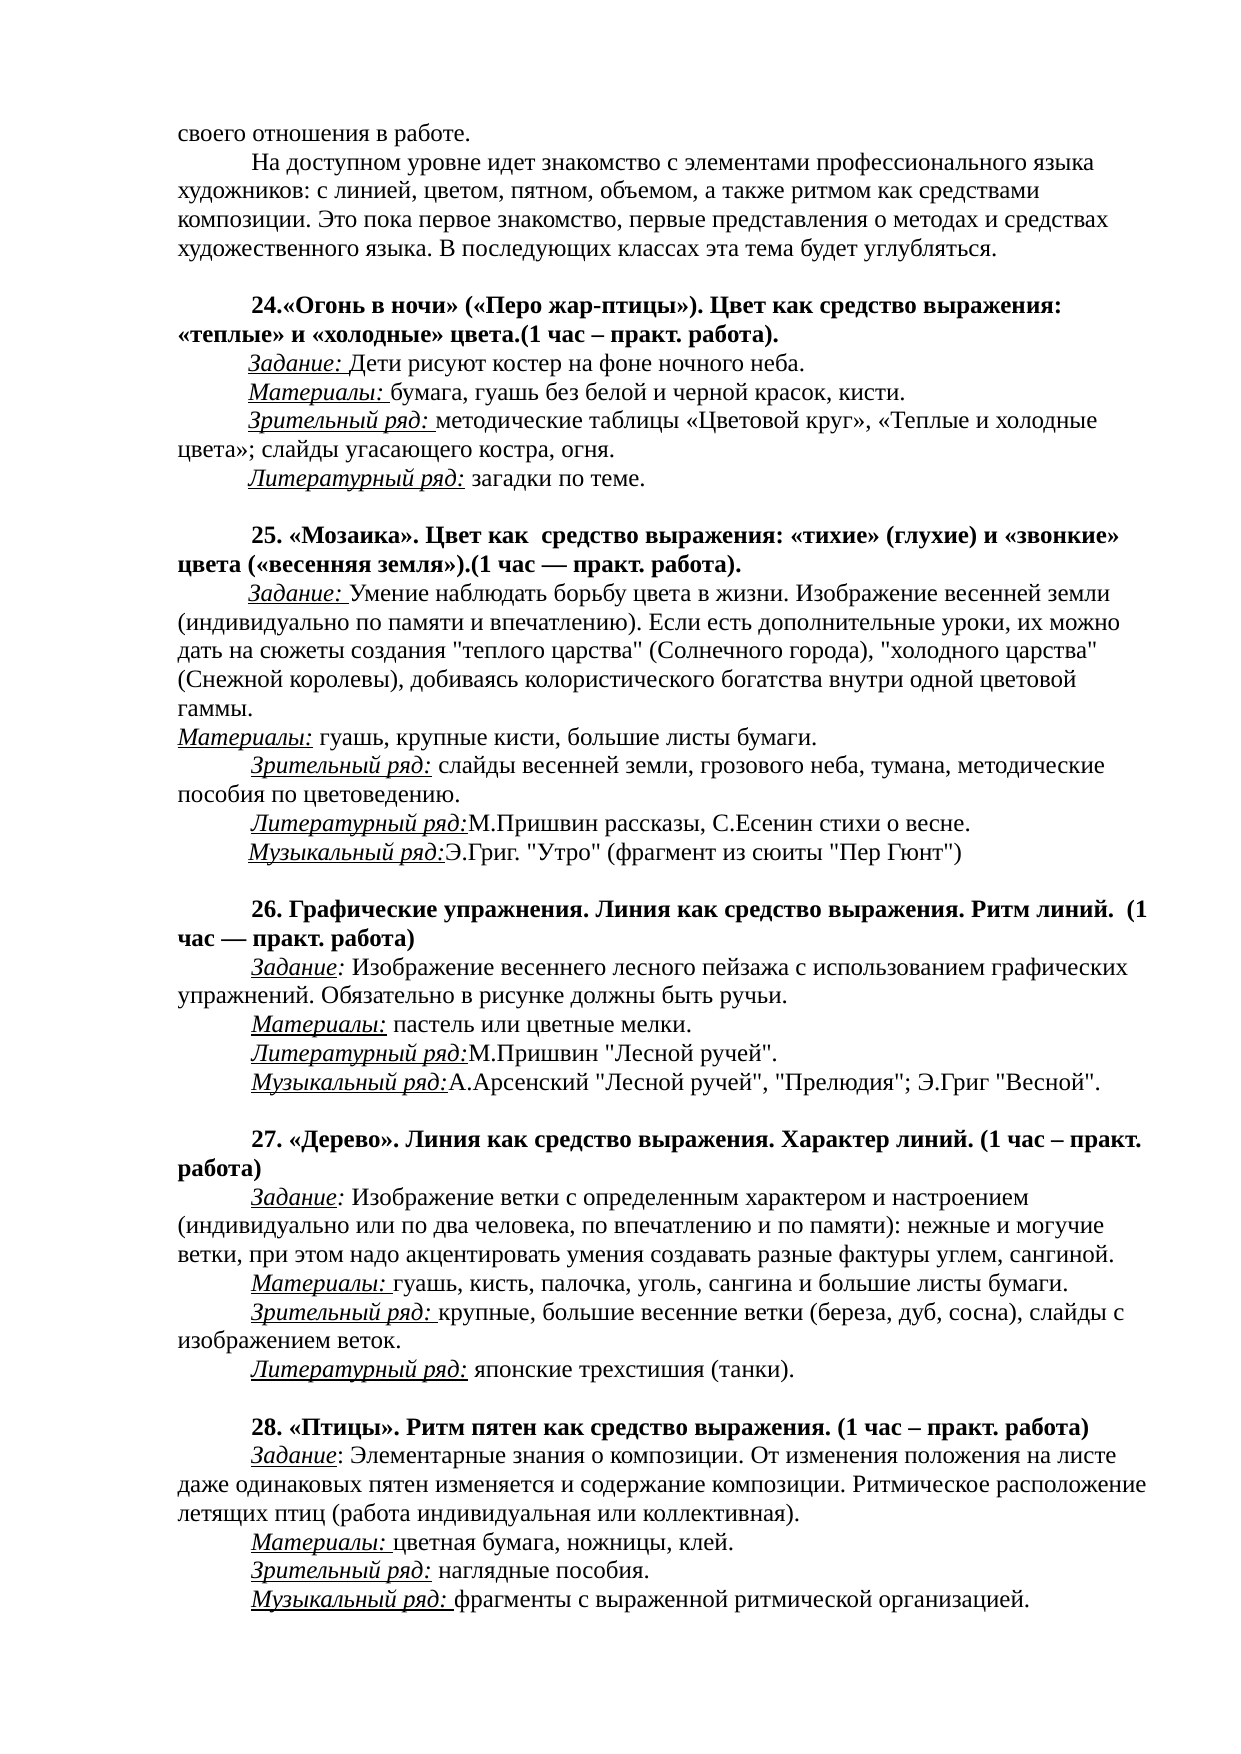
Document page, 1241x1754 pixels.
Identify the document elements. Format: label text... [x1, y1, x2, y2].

text Материалы: гуашь, крупные кисти, большие листы бумаги. [177, 722, 1152, 751]
text Музыкальный ряд: фрагменты с выраженной ритмической организацией. [177, 1584, 1152, 1613]
text 24.«Огонь в ночи» («Перо жар-птицы»). Цвет как средство выражения: «теплые» и «холодные» цвета.(1 час – практ. работа). [177, 291, 1152, 348]
text Задание: Изображение весеннего лесного пейзажа с использованием графических упражнений. Обязательно в рисунке должны быть ручьи. [177, 952, 1152, 1009]
text 27. «Дерево». Линия как средство выражения. Характер линий. (1 час – практ. работа) [177, 1124, 1152, 1182]
text 25. «Мозаика». Цвет как средство выражения: «тихие» (глухие) и «звонкие» цвета («весенняя земля»).(1 час — практ. работа). [177, 521, 1152, 578]
text Музыкальный ряд:Э.Григ. "Утро" (фрагмент из сюиты "Пер Гюнт") [177, 837, 1152, 866]
text Зрительный ряд: слайды весенней земли, грозового неба, тумана, методические пособия по цветоведению. [177, 751, 1152, 808]
text Материалы: бумага, гуашь без белой и черной красок, кисти. [177, 377, 1152, 406]
text Литературный ряд:М.Пришвин "Лесной ручей". [177, 1038, 1152, 1067]
text Литературный ряд:М.Пришвин рассказы, С.Есенин стихи о весне. [177, 808, 1152, 837]
text Литературный ряд: загадки по теме. [177, 463, 1152, 492]
text Зрительный ряд: крупные, большие весенние ветки (береза, дуб, сосна), слайды с изображением веток. [177, 1297, 1152, 1354]
text 26. Графические упражнения. Линия как средство выражения. Ритм линий. (1 час — практ. работа) [177, 894, 1152, 952]
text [177, 118, 1152, 147]
text На доступном уровне идет знакомство с элементами профессионального языка художников: с линией, цветом, пятном, объемом, а также ритмом как средствами композиции. Это пока первое знакомство, первые представления о методах и средствах художественного языка. В последующих классах эта тема будет углубляться. [177, 147, 1152, 262]
text Материалы: гуашь, кисть, палочка, уголь, сангина и большие листы бумаги. [177, 1268, 1152, 1297]
text Зрительный ряд: наглядные пособия. [177, 1556, 1152, 1584]
text Зрительный ряд: методические таблицы «Цветовой круг», «Теплые и холодные цвета»; слайды угасающего костра, огня. [177, 406, 1152, 463]
text 28. «Птицы». Ритм пятен как средство выражения. (1 час – практ. работа) [177, 1412, 1152, 1441]
text Литературный ряд: японские трехстишия (танки). [177, 1354, 1152, 1383]
text Задание: Умение наблюдать борьбу цвета в жизни. Изображение весенней земли (индивидуально по памяти и впечатлению). Если есть дополнительные уроки, их можно дать на сюжеты создания "теплого царства" (Солнечного города), "холодного царства" (Снежной королевы), добиваясь колористического богатства внутри одной цветовой гаммы. [177, 578, 1152, 722]
text Музыкальный ряд:А.Арсенский "Лесной ручей", "Прелюдия"; Э.Григ "Весной". [177, 1067, 1152, 1096]
text Задание: Элементарные знания о композиции. От изменения положения на листе даже одинаковых пятен изменяется и содержание композиции. Ритмическое расположение летящих птиц (работа индивидуальная или коллективная). [177, 1441, 1152, 1527]
text Материалы: цветная бумага, ножницы, клей. [177, 1527, 1152, 1556]
text Материалы: пастель или цветные мелки. [177, 1009, 1152, 1038]
text Задание: Изображение ветки с определенным характером и настроением (индивидуально или по два человека, по впечатлению и по памяти): нежные и могучие ветки, при этом надо акцентировать умения создавать разные фактуры углем, сангиной. [177, 1182, 1152, 1268]
text Задание: Дети рисуют костер на фоне ночного неба. [177, 348, 1152, 377]
